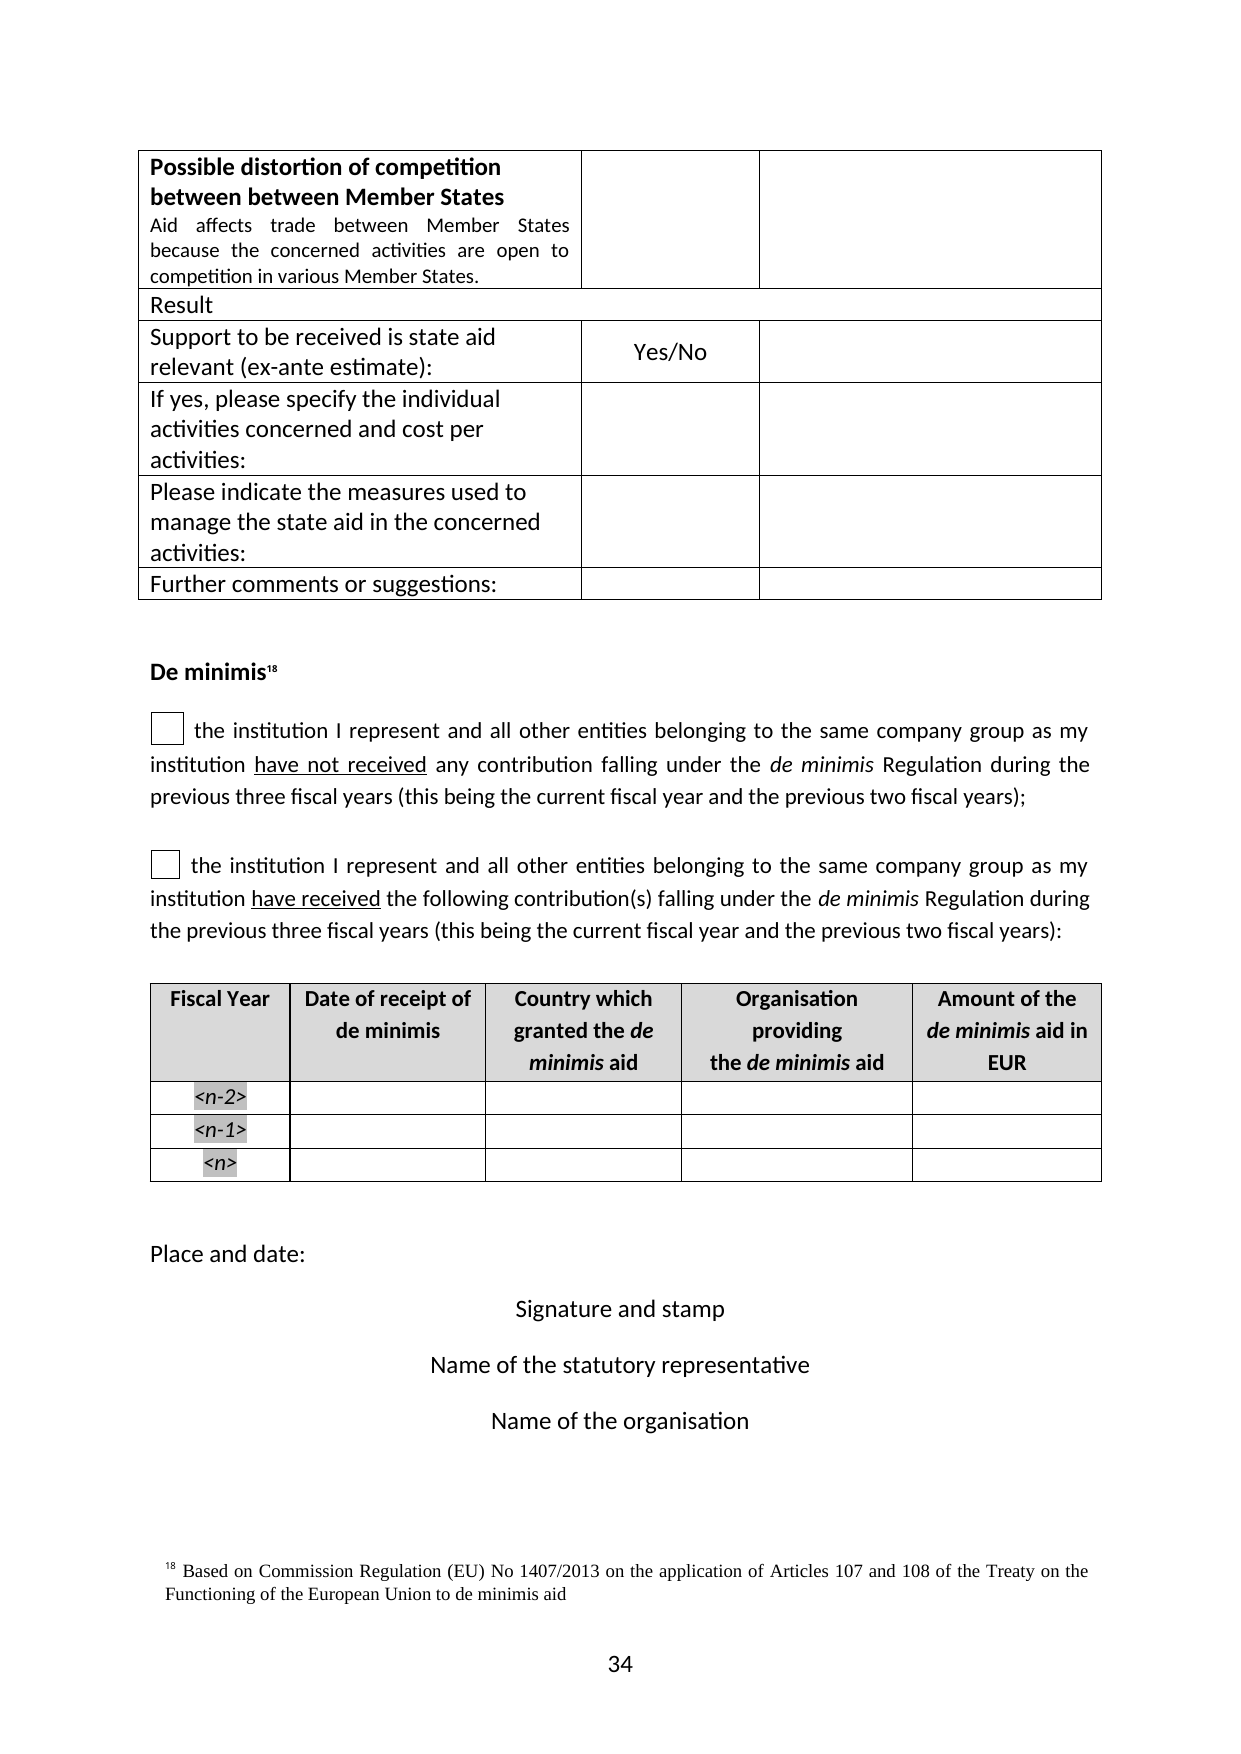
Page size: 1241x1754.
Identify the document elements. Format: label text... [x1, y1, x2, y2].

table_header Organisation providing the de minimis aid [682, 984, 912, 1081]
text De minimis [150, 656, 1090, 686]
table_cell [913, 1115, 1101, 1147]
table_cell [760, 151, 1101, 288]
text the institution I represent and all other entities belonging to the same company group as my institution have not received any contribution falling under the de minimis Regulation during the previous three fiscal years (this being the current fiscal year and the previous two fiscal years); [150, 711, 1090, 810]
table_header Country which granted the de minimis aid [486, 984, 681, 1081]
text Place and date: [150, 1238, 1090, 1268]
table_cell <n-2> [151, 1082, 289, 1114]
table_cell [582, 568, 759, 599]
table_cell [760, 321, 1101, 382]
table_header Date of receipt of de minimis [291, 984, 485, 1081]
table_cell [913, 1149, 1101, 1181]
table_cell [760, 476, 1101, 567]
table_cell Possible distortion of competition between between Member States Aid affects trade between Member States because the concerned activities are open to competition in various Member States. [139, 151, 581, 288]
table_cell [486, 1082, 681, 1114]
table_cell [486, 1115, 681, 1147]
table_cell Support to be received is state aid relevant (ex-ante estimate): [139, 321, 581, 382]
table_cell [582, 476, 759, 567]
table_cell If yes, please specify the individual activities concerned and cost per activities: [139, 383, 581, 474]
table_cell Yes/No [582, 321, 759, 382]
table_cell <n-1> [151, 1115, 289, 1147]
table_cell Result [139, 289, 1101, 320]
text Signature and stamp [150, 1293, 1090, 1324]
table_cell [486, 1149, 681, 1181]
table_cell [582, 151, 759, 288]
table_cell [913, 1082, 1101, 1114]
table_cell [682, 1082, 912, 1114]
table_cell [582, 383, 759, 474]
table_cell [291, 1082, 485, 1114]
table_header Fiscal Year [151, 984, 289, 1081]
table_cell [682, 1149, 912, 1181]
table_cell <n> [151, 1149, 289, 1181]
table_header Amount of the de minimis aid in EUR [913, 984, 1101, 1081]
table_cell Please indicate the measures used to manage the state aid in the concerned activities: [139, 476, 581, 567]
table_cell [760, 383, 1101, 474]
text Name of the organisation [150, 1405, 1090, 1436]
table_cell [291, 1115, 485, 1147]
table_cell [291, 1149, 485, 1181]
table_cell [760, 568, 1101, 599]
text the institution I represent and all other entities belonging to the same company group as my institution have received the following contribution(s) falling under the de minimis Regulation during the previous three fiscal years (this being the current fiscal year and the previous two fiscal years): [150, 849, 1090, 944]
table_cell [682, 1115, 912, 1147]
table_cell Further comments or suggestions: [139, 568, 581, 599]
text Name of the statutory representative [150, 1349, 1090, 1380]
